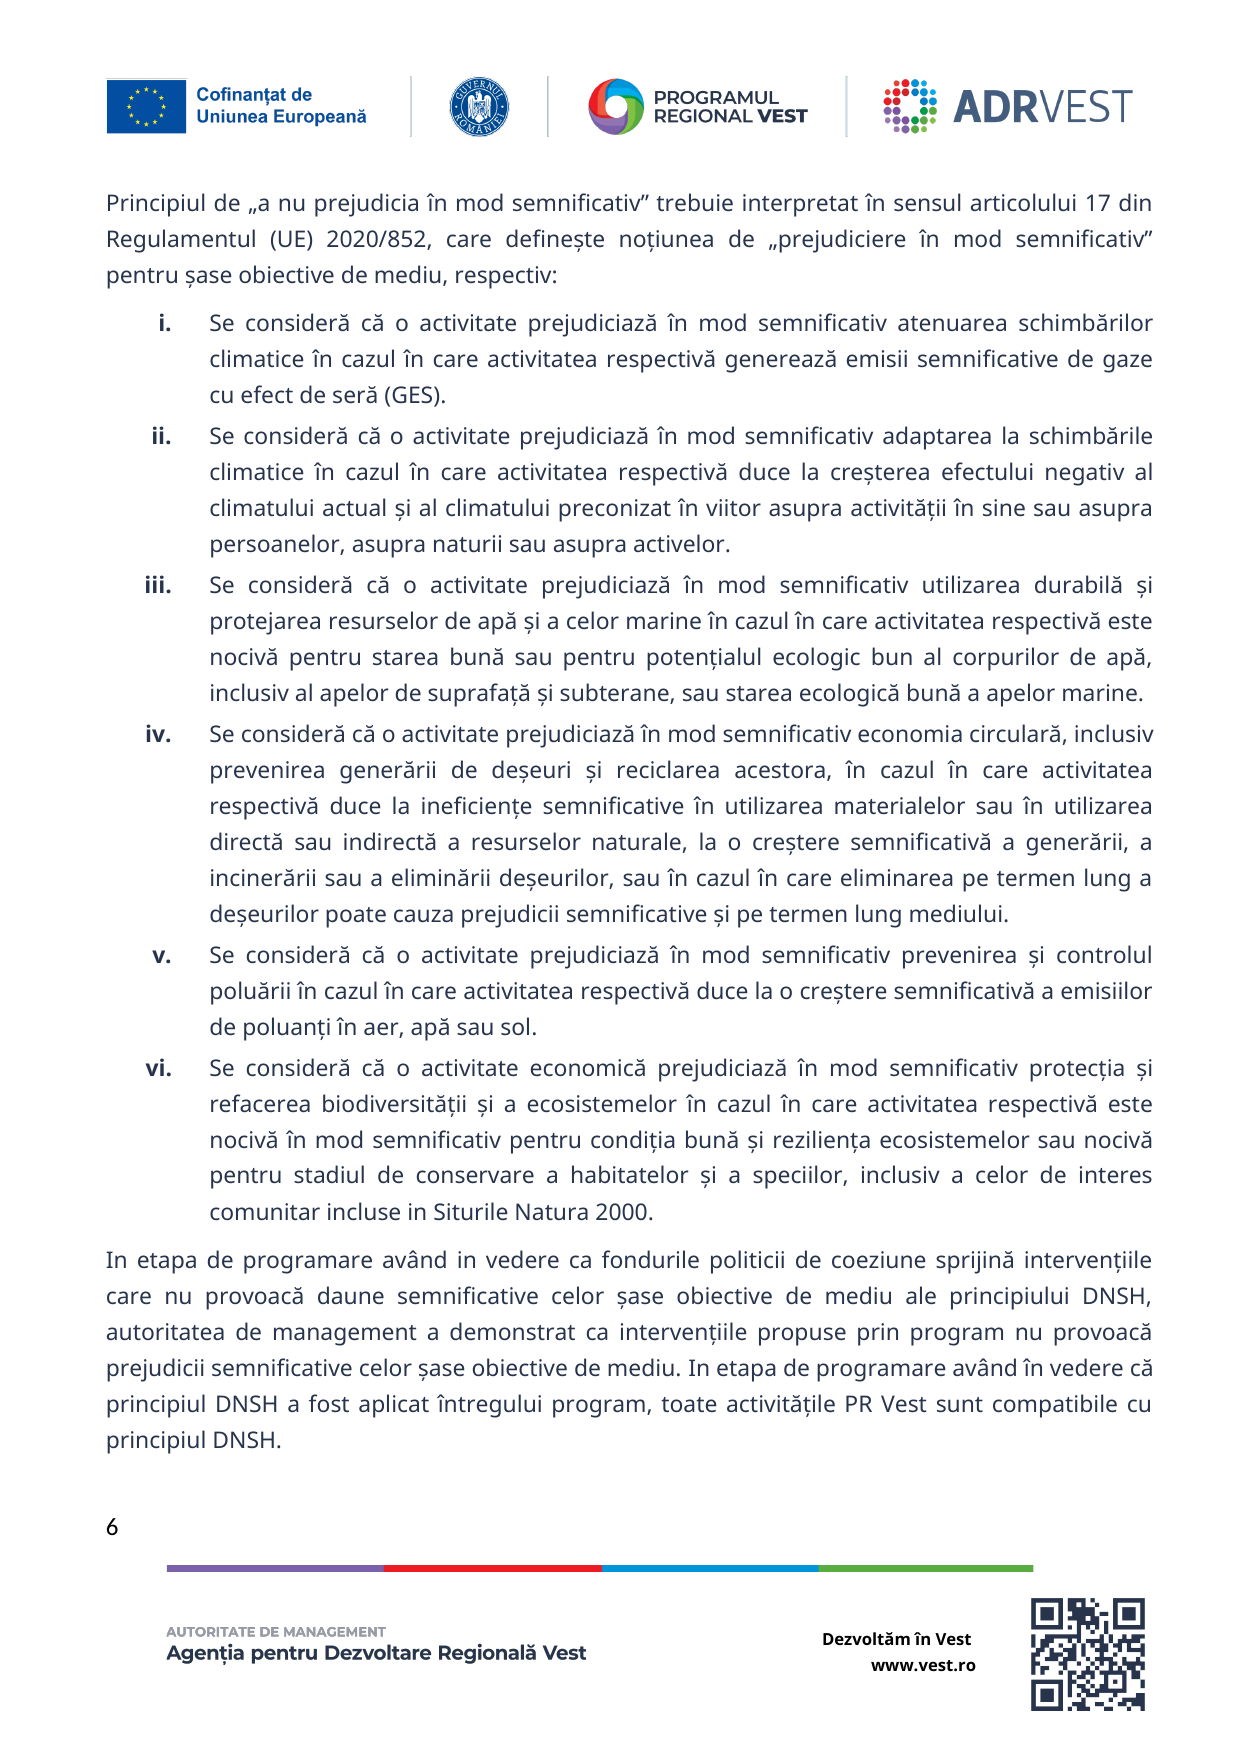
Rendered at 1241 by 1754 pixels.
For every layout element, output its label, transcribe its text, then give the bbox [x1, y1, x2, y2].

list Se consideră că o activitate economică prejudiciază în mod semnificativ protecția și refacerea biodiversității și a ecosistemelor în cazul în care activitatea respectivă este nocivă în mod semnificativ pentru condiția bună și reziliența ecosistemelor sau nocivă pentru stadiul de conservare a habitatelor și a speciilor, inclusiv a celor de interes comunitar incluse in Siturile Natura 2000. [172, 1052, 1154, 1227]
picture [105, 76, 1133, 137]
list Se consideră că o activitate prejudiciază în mod semnificativ adaptarea la schimbările climatice în cazul în care activitatea respectivă duce la creșterea efectului negativ al climatului actual și al climatului preconizat în viitor asupra activității în sine sau asupra persoanelor, asupra naturii sau asupra activelor. [172, 420, 1154, 559]
list Se consideră că o activitate prejudiciază în mod semnificativ prevenirea și controlul poluării în cazul în care activitatea respectivă duce la o creștere semnificativă a emisiilor de poluanți în aer, apă sau sol. [172, 939, 1154, 1042]
list Se consideră că o activitate prejudiciază în mod semnificativ economia circulară, inclusiv prevenirea generării de deșeuri și reciclarea acestora, în cazul în care activitatea respectivă duce la ineficiențe semnificative în utilizarea materialelor sau în utilizarea directă sau indirectă a resurselor naturale, la o creștere semnificativă a generării, a incinerării sau a eliminării deșeurilor, sau în cazul în care eliminarea pe termen lung a deșeurilor poate cauza prejudicii semnificative și pe termen lung mediului. [172, 718, 1154, 929]
text Principiul de „a nu prejudicia în mod semnificativ” trebuie interpretat în sensul articolului 17 din Regulamentul (UE) 2020/852, care definește noțiunea de „prejudiciere în mod semnificativ” pentru șase obiective de mediu, respectiv: [106, 187, 1154, 290]
text In etapa de programare având in vedere ca fondurile politicii de coeziune sprijină intervențiile care nu provoacă daune semnificative celor șase obiective de mediu ale principiului DNSH, autoritatea de management a demonstrat ca intervențiile propuse prin program nu provoacă prejudicii semnificative celor șase obiective de mediu. In etapa de programare având în vedere că principiul DNSH a fost aplicat întregului program, toate activitățile PR Vest sunt compatibile cu principiul DNSH. [106, 1244, 1154, 1455]
picture [1022, 1589, 1154, 1720]
list Se consideră că o activitate prejudiciază în mod semnificativ utilizarea durabilă și protejarea resurselor de apă și a celor marine în cazul în care activitatea respectivă este nocivă pentru starea bună sau pentru potențialul ecologic bun al corpurilor de apă, inclusiv al apelor de suprafață și subterane, sau starea ecologică bună a apelor marine. [172, 569, 1154, 708]
list Se consideră că o activitate prejudiciază în mod semnificativ atenuarea schimbărilor climatice în cazul în care activitatea respectivă generează emisii semnificative de gaze cu efect de seră (GES). [172, 307, 1154, 411]
